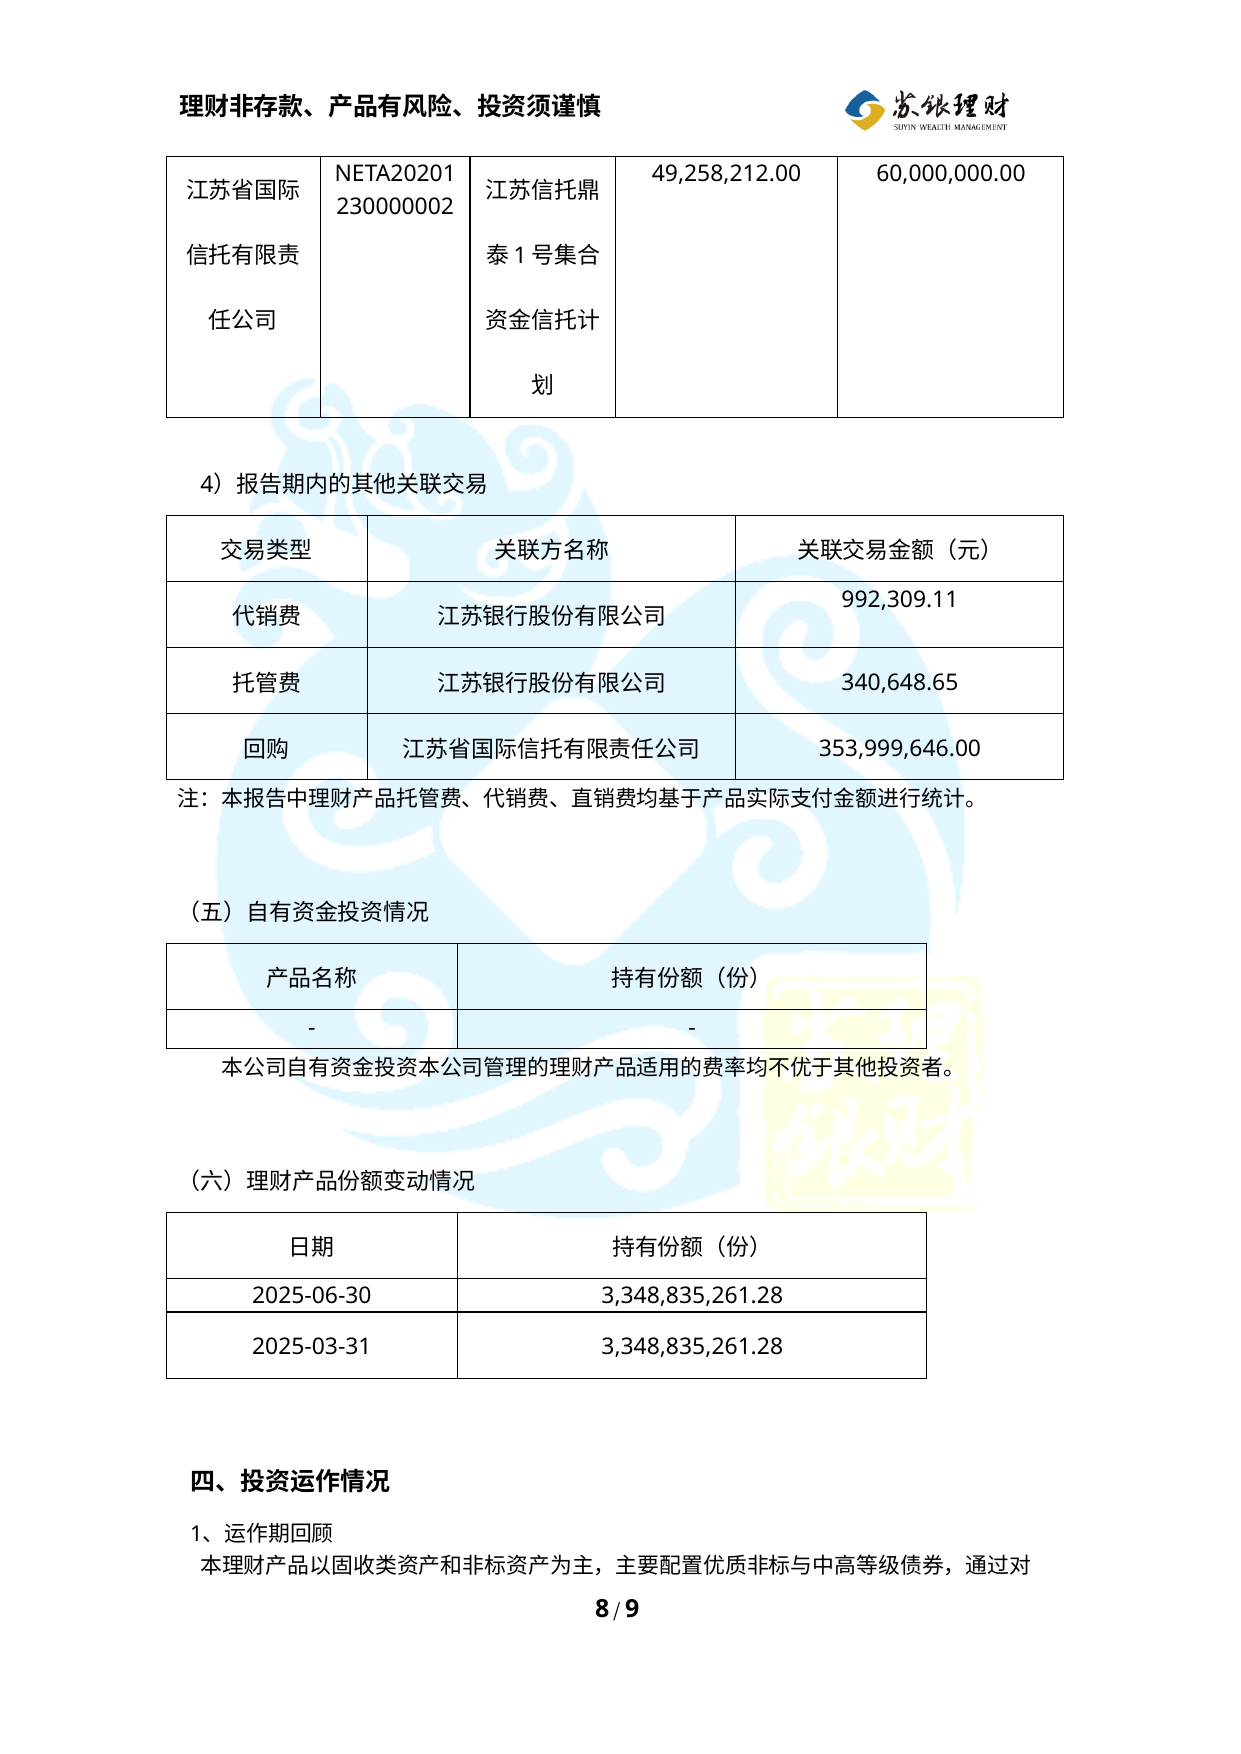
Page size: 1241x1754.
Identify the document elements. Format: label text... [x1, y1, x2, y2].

list 报告期内的其他关联交易 [177, 450, 1053, 515]
table_cell 代销费 [167, 582, 367, 647]
table_header 产品名称 [167, 944, 457, 1009]
table_cell 3,348,835,261.28 [458, 1279, 926, 1311]
text 本公司自有资金投资本公司管理的理财产品适用的费率均不优于其他投资者。 [177, 1049, 1053, 1082]
table_cell - [167, 1010, 457, 1048]
table_cell 托管费 [167, 648, 367, 713]
table_header 关联方名称 [368, 516, 735, 581]
table_cell 江苏信托鼎泰1号集合资金信托计划 [471, 157, 615, 417]
table_header 日期 [167, 1213, 457, 1278]
text （六）理财产品份额变动情况 [177, 1147, 1053, 1212]
subtitle 1、运作期回顾 [190, 1516, 1053, 1548]
table_cell 60,000,000.00 [838, 157, 1063, 417]
table_cell - [458, 1010, 926, 1048]
table_cell 2025-03-31 [167, 1313, 457, 1377]
table_cell 回购 [167, 714, 367, 779]
table_cell NETA20201230000002 [321, 157, 469, 417]
text 注：本报告中理财产品托管费、代销费、直销费均基于产品实际支付金额进行统计。 [177, 780, 1053, 813]
table_header 持有份额（份） [458, 944, 926, 1009]
table_cell 2025-06-30 [167, 1279, 457, 1311]
table_header 持有份额（份） [458, 1213, 926, 1278]
table_cell 江苏省国际信托有限责任公司 [368, 714, 735, 779]
table_header 关联交易金额（元） [736, 516, 1063, 581]
table_cell 江苏银行股份有限公司 [368, 582, 735, 647]
subtitle 四、投资运作情况 [190, 1447, 1053, 1512]
text （五）自有资金投资情况 [177, 878, 1053, 943]
table_cell 992,309.11 [736, 582, 1063, 647]
table_cell 3,348,835,261.28 [458, 1313, 926, 1377]
table_header 交易类型 [167, 516, 367, 581]
table_cell 49,258,212.00 [616, 157, 837, 417]
picture [820, 72, 1039, 143]
table_cell 353,999,646.00 [736, 714, 1063, 779]
table_cell 江苏银行股份有限公司 [368, 648, 735, 713]
text 本理财产品以固收类资产和非标资产为主，主要配置优质非标与中高等级债券，通过对宏观经济、市场利率、债券市场需求供给的变化、信用风险等进行充分研判，主动构建并调整债券资产投资组合，力争获取超额收益。上半年债券市场整体呈震荡下行趋势，产品整体表现较为稳健，后续有望继续提供长期稳健收益。 [177, 1548, 1053, 1581]
table_cell 江苏省国际信托有限责任公司 [167, 157, 320, 417]
table_cell 340,648.65 [736, 648, 1063, 713]
